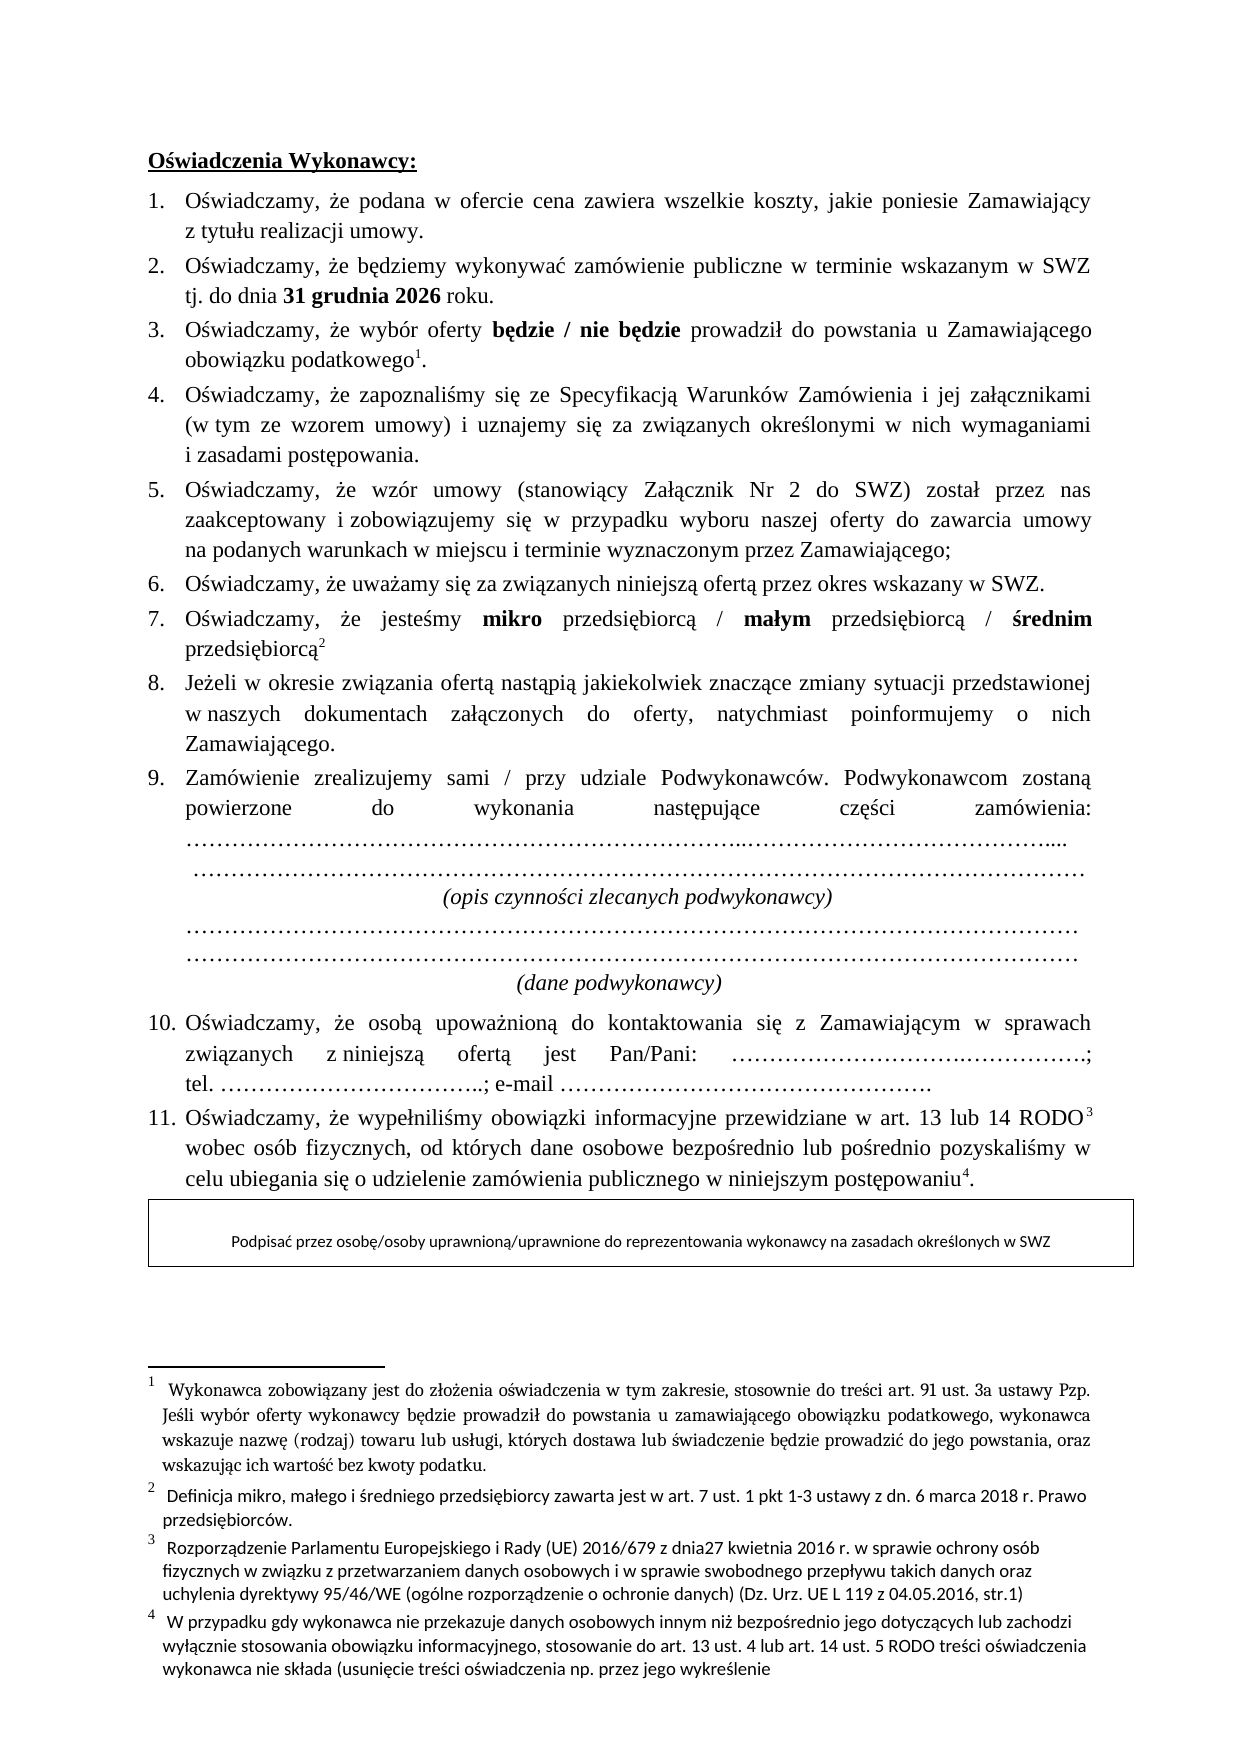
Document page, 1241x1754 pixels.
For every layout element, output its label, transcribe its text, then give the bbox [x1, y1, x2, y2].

text ……………………………………………………………………………………………………… (opis czynności zlecanych podwykonawcy) [185, 855, 1093, 909]
list Oświadczamy, że będziemy wykonywać zamówienie publiczne w terminie wskazanym w SWZ tj. do dnia 31 grudnia 2026 roku. [148, 252, 1093, 308]
list Oświadczamy, że jesteśmy mikro przedsiębiorcą / małym przedsiębiorcą / średnim przedsiębiorcą [148, 605, 1093, 661]
list Oświadczamy, że wypełniliśmy obowiązki informacyjne przewidziane w art. 13 lub 14 RODO wobec osób fizycznych, od których dane osobowe bezpośrednio lub pośrednio pozyskaliśmy w celu ubiegania się o udzielenie zamówienia publicznego w niniejszym postępowaniu. [148, 1104, 1093, 1191]
text (dane podwykonawcy) [185, 968, 1093, 995]
list Zamówienie zrealizujemy sami / przy udziale Podwykonawców. Podwykonawcom zostaną powierzone do wykonania następujące części zamówienia: ………………………………………………………………..………………………………….... [148, 764, 1093, 851]
text ……………………………………………………………………………………………………… [185, 940, 1093, 966]
list Oświadczamy, że wzór umowy (stanowiący Załącznik Nr 2 do SWZ) został przez nas zaakceptowany i zobowiązujemy się w przypadku wyboru naszej oferty do zawarcia umowy na podanych warunkach w miejscu i terminie wyznaczonym przez Zamawiającego; [148, 476, 1093, 562]
list Oświadczamy, że uważamy się za związanych niniejszą ofertą przez okres wskazany w SWZ. [148, 570, 1093, 597]
list Oświadczamy, że zapoznaliśmy się ze Specyfikacją Warunków Zamówienia i jej załącznikami (w tym ze wzorem umowy) i uznajemy się za związanych określonymi w nich wymaganiami i zasadami postępowania. [148, 381, 1093, 468]
list Jeżeli w okresie związania ofertą nastąpią jakiekolwiek znaczące zmiany sytuacji przedstawionej w naszych dokumentach załączonych do oferty, natychmiast poinformujemy o nich Zamawiającego. [148, 669, 1093, 756]
list Oświadczamy, że osobą upoważnioną do kontaktowania się z Zamawiającym w sprawach związanych z niniejszą ofertą jest Pan/Pani: ………………………….…………….; tel. ……………………………..; e-mail …………………………………………. [148, 1009, 1093, 1096]
text Oświadczenia Wykonawcy: [148, 148, 1093, 174]
text ……………………………………………………………………………………………………… [185, 912, 1093, 938]
table_header Podpisać przez osobę/osoby uprawnioną/uprawnione do reprezentowania wykonawcy na zasadach określonych w SWZ [149, 1200, 1133, 1266]
list Oświadczamy, że wybór oferty będzie / nie będzie prowadził do powstania u Zamawiającego obowiązku podatkowego. [148, 316, 1093, 373]
list Oświadczamy, że podana w ofercie cena zawiera wszelkie koszty, jakie poniesie Zamawiający z tytułu realizacji umowy. [148, 187, 1093, 244]
